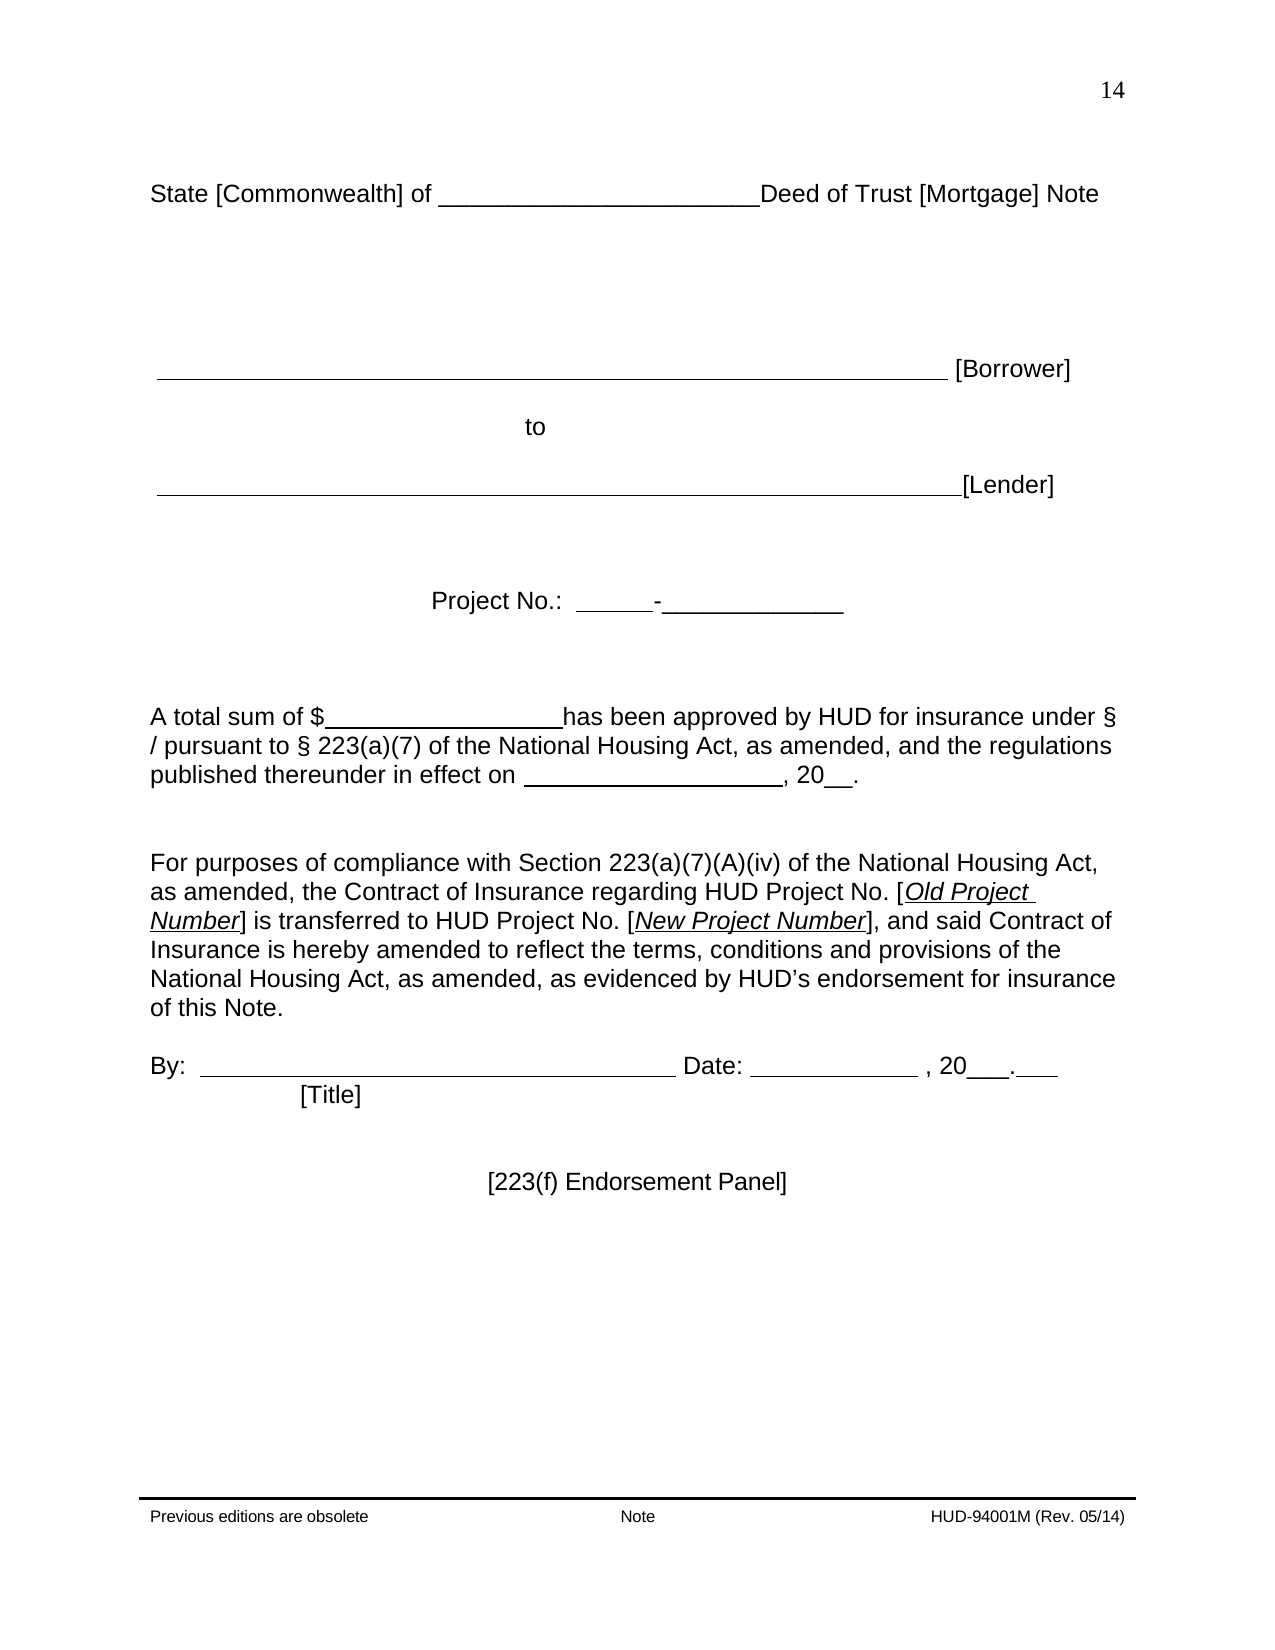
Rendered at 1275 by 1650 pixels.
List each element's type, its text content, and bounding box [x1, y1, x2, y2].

text [Title] [150, 1080, 1125, 1109]
text [223(f) Endorsement Panel] [150, 1167, 1125, 1196]
text By: Date: , 20___. [150, 1051, 1125, 1080]
text A total sum of $ has been approved by HUD for insurance under § / pursuant to § 223(a)(7) of the National Housing Act, as amended, and the regulations published thereunder in effect on , 20__. [150, 702, 1125, 789]
text For purposes of compliance with Section 223(a)(7)(A)(iv) of the National Housing Act, as amended, the Contract of Insurance regarding HUD Project No. [Old Project Number] is transferred to HUD Project No. [New Project Number], and said Contract of Insurance is hereby amended to reflect the terms, conditions and provisions of the National Housing Act, as amended, as evidenced by HUD’s endorsement for insurance of this Note. [150, 847, 1125, 1022]
text Project No.: -_____________ [150, 586, 1125, 615]
text to [150, 412, 1125, 441]
text State [Commonwealth] of _______________________Deed of Trust [Mortgage] Note [150, 179, 1125, 208]
text [Lender] [150, 470, 1125, 499]
text [Borrower] [150, 353, 1125, 382]
